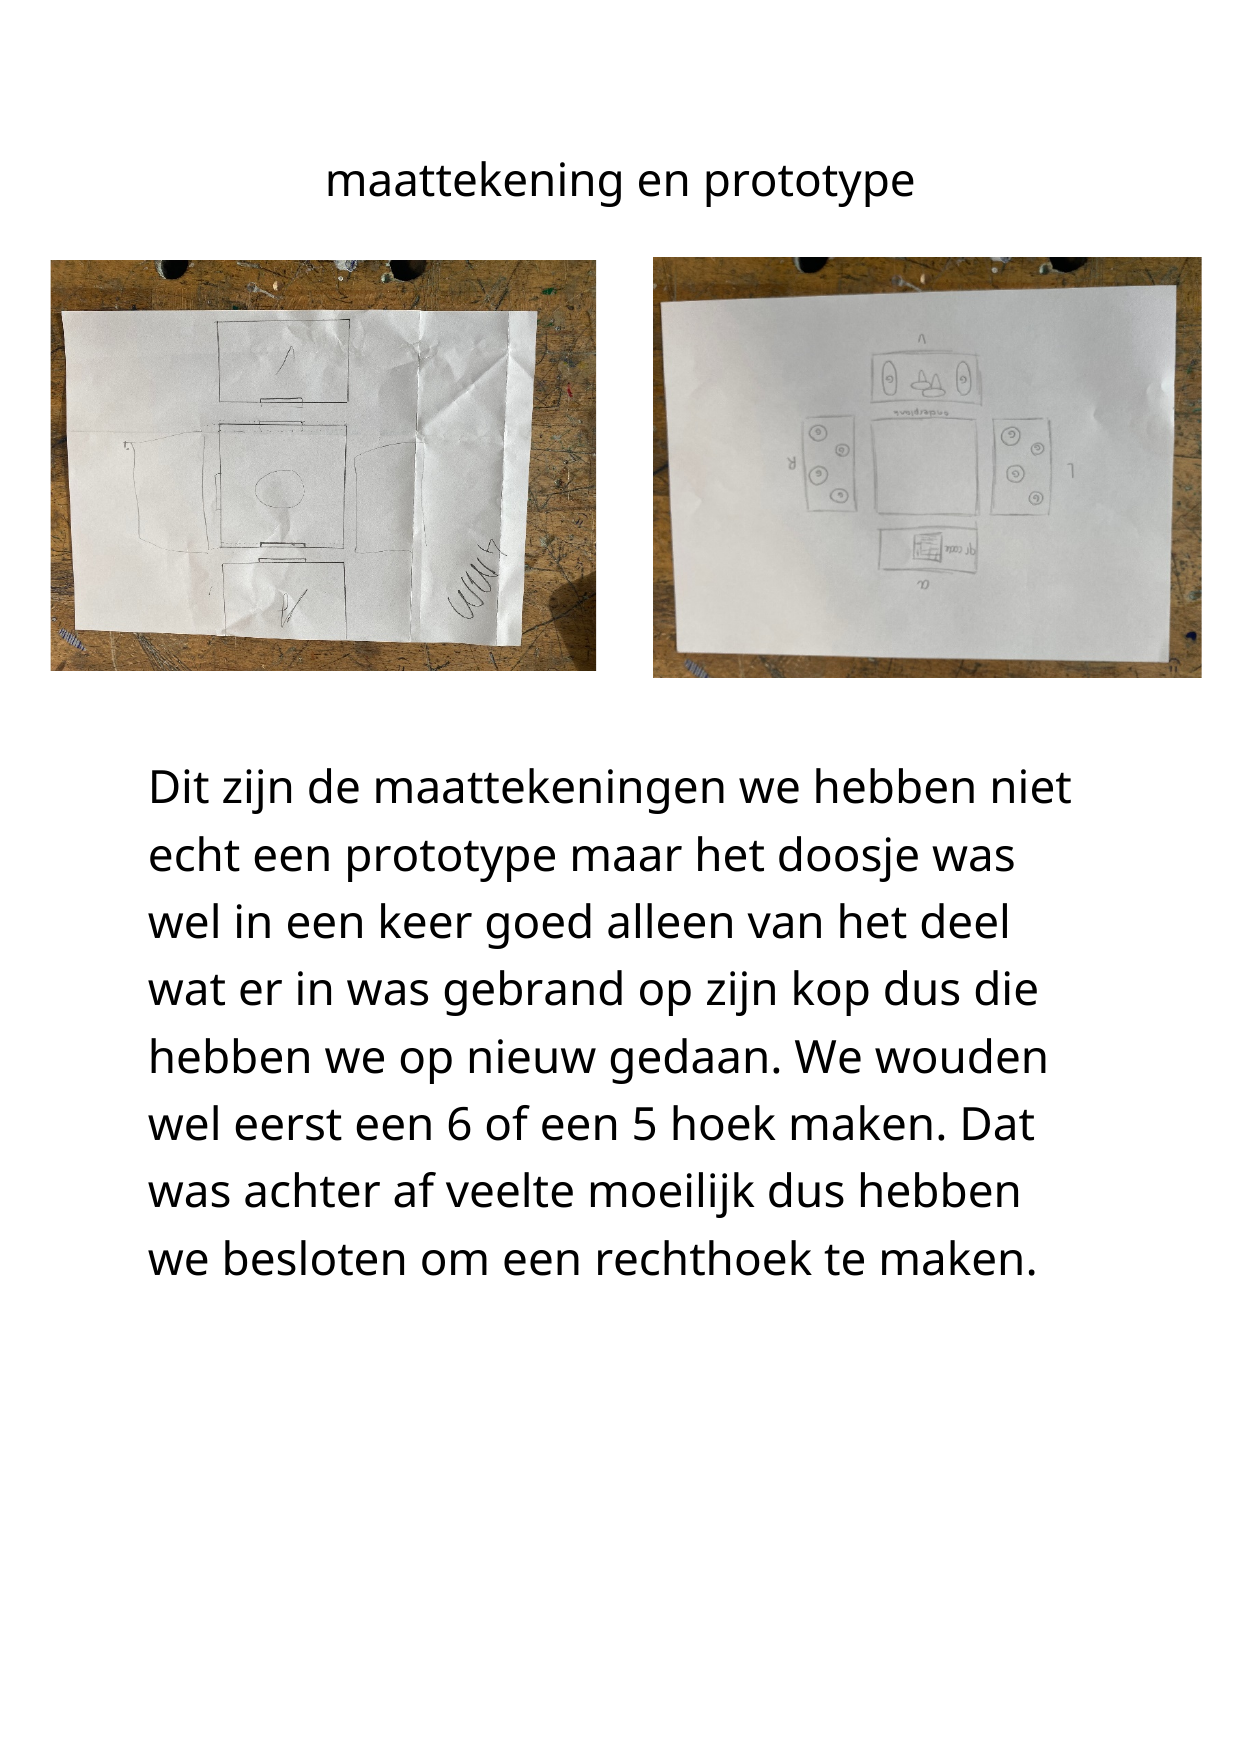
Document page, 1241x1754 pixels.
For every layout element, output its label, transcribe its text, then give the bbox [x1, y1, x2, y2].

text maattekening en prototype [148, 148, 1093, 210]
picture [651, 257, 1202, 676]
picture [49, 260, 597, 670]
text Dit zijn de maattekeningen we hebben niet echt een prototype maar het doosje was wel in een keer goed alleen van het deel wat er in was gebrand op zijn kop dus die hebben we op nieuw gedaan. We wouden wel eerst een 6 of een 5 hoek maken. Dat was achter af veelte moeilijk dus hebben we besloten om een rechthoek te maken. [148, 399, 1093, 1288]
